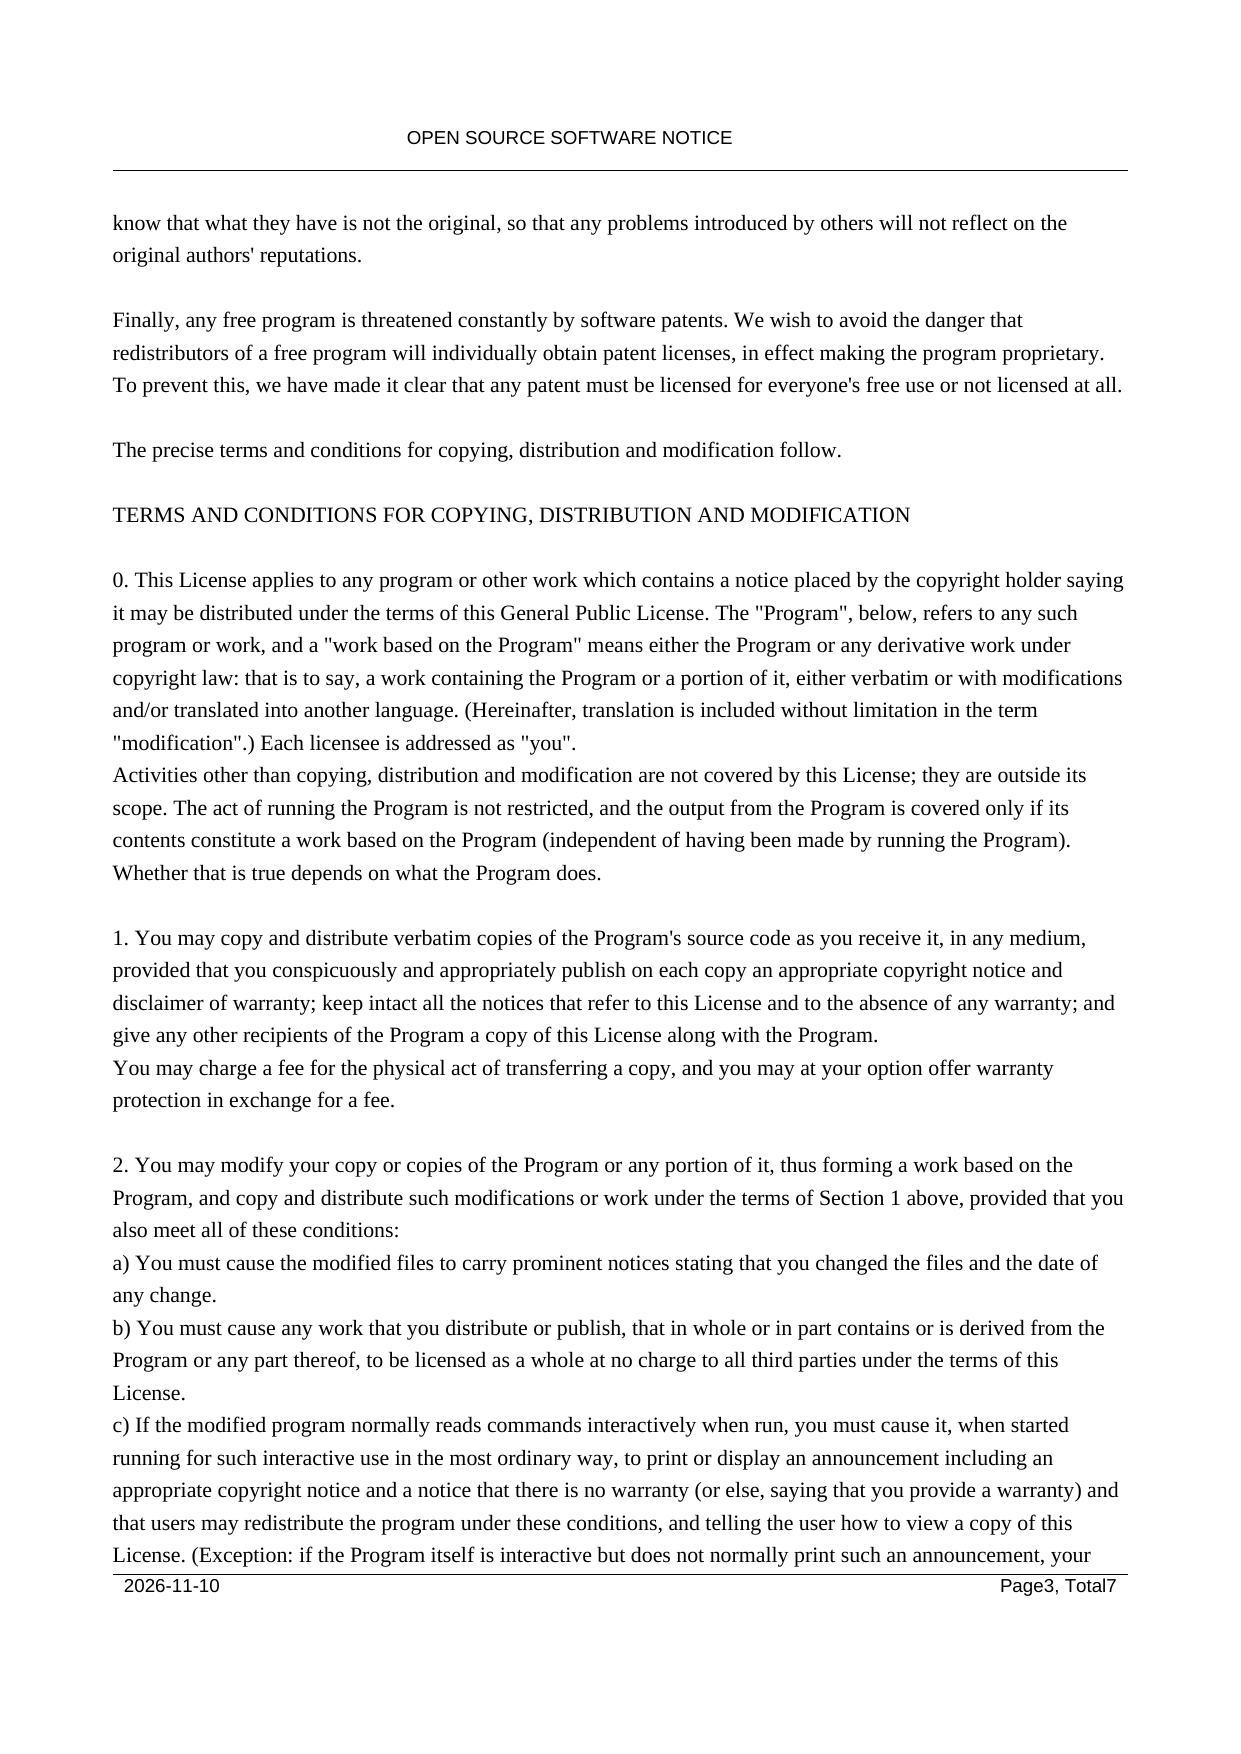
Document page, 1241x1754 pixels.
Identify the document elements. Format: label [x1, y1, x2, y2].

text [112, 206, 1128, 1571]
